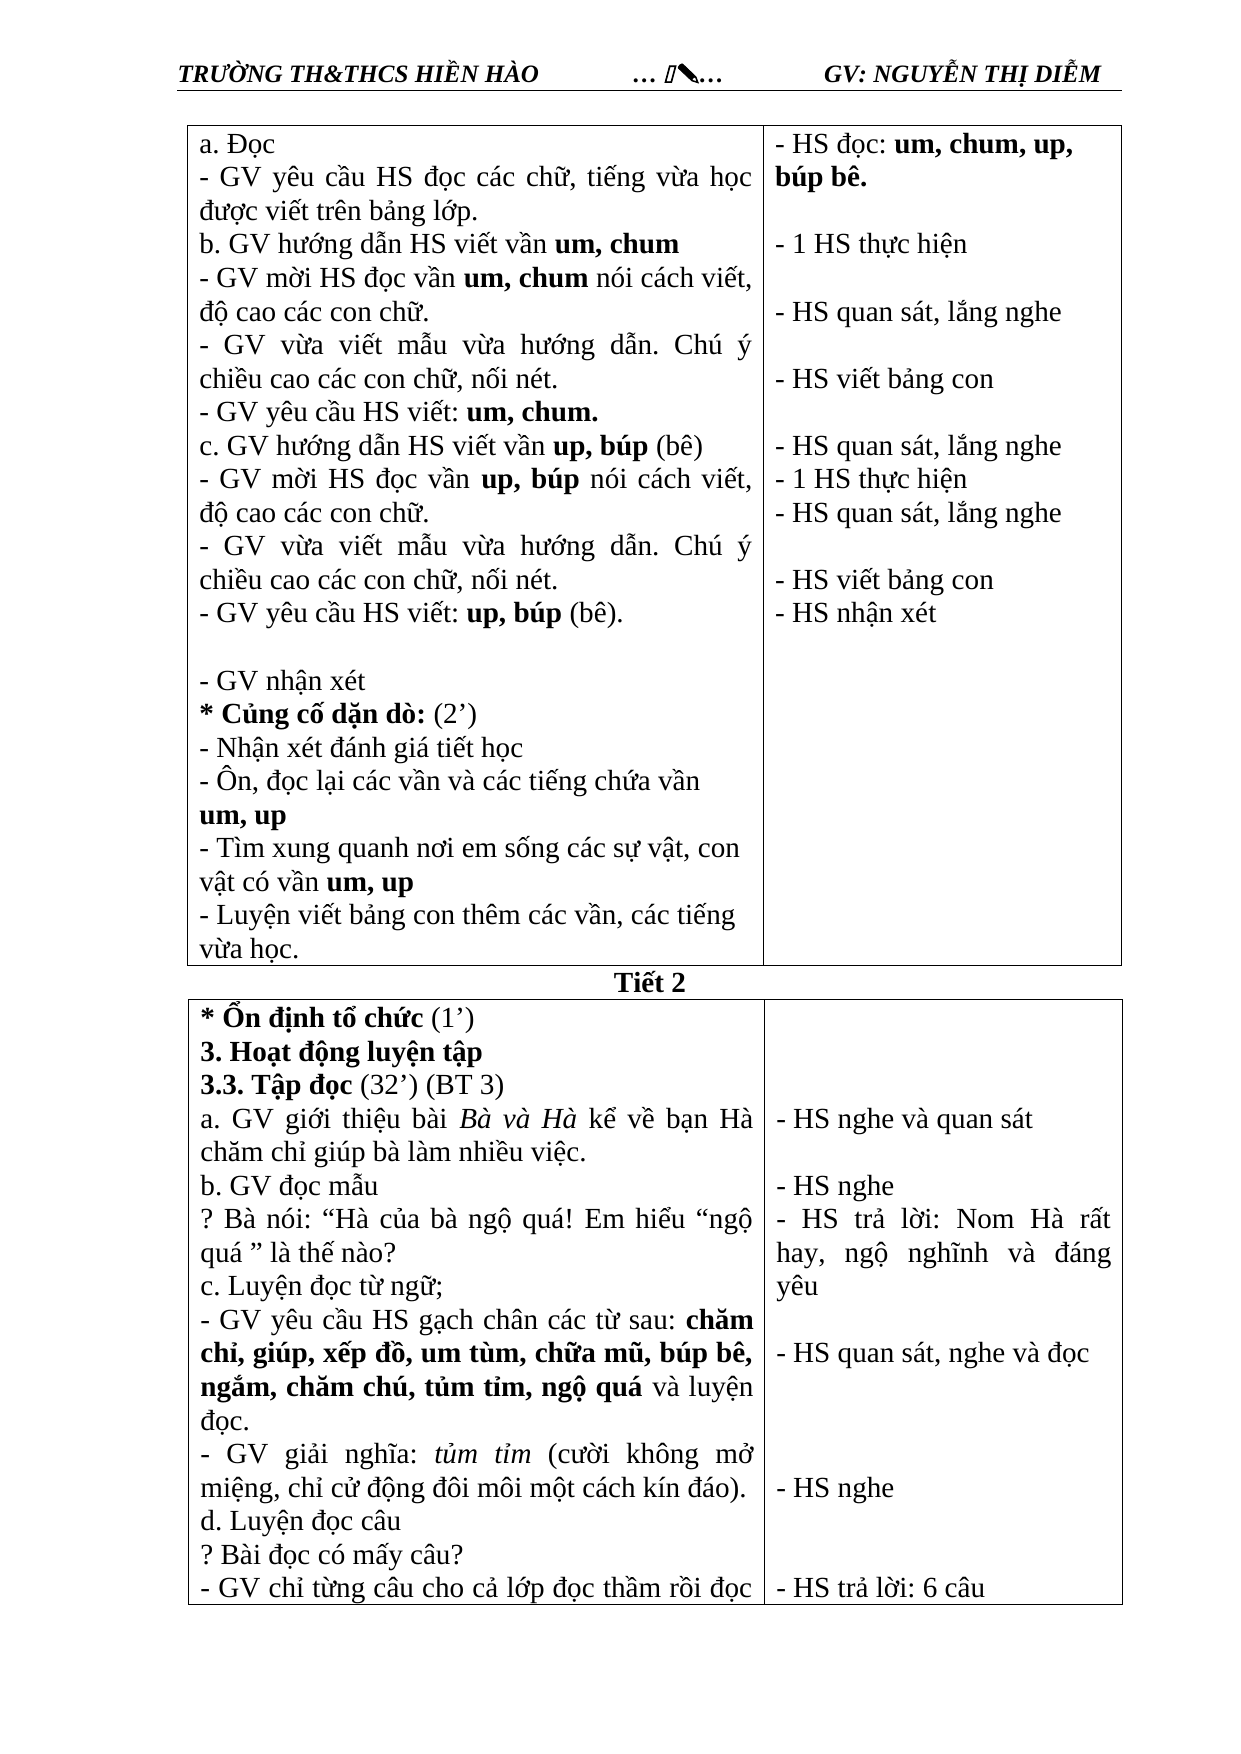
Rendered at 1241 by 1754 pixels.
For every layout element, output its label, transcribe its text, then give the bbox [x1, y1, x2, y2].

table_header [765, 1000, 1122, 1604]
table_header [189, 1000, 764, 1604]
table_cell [188, 126, 763, 964]
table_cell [764, 126, 1121, 964]
text Tiết 2 [177, 966, 1122, 999]
